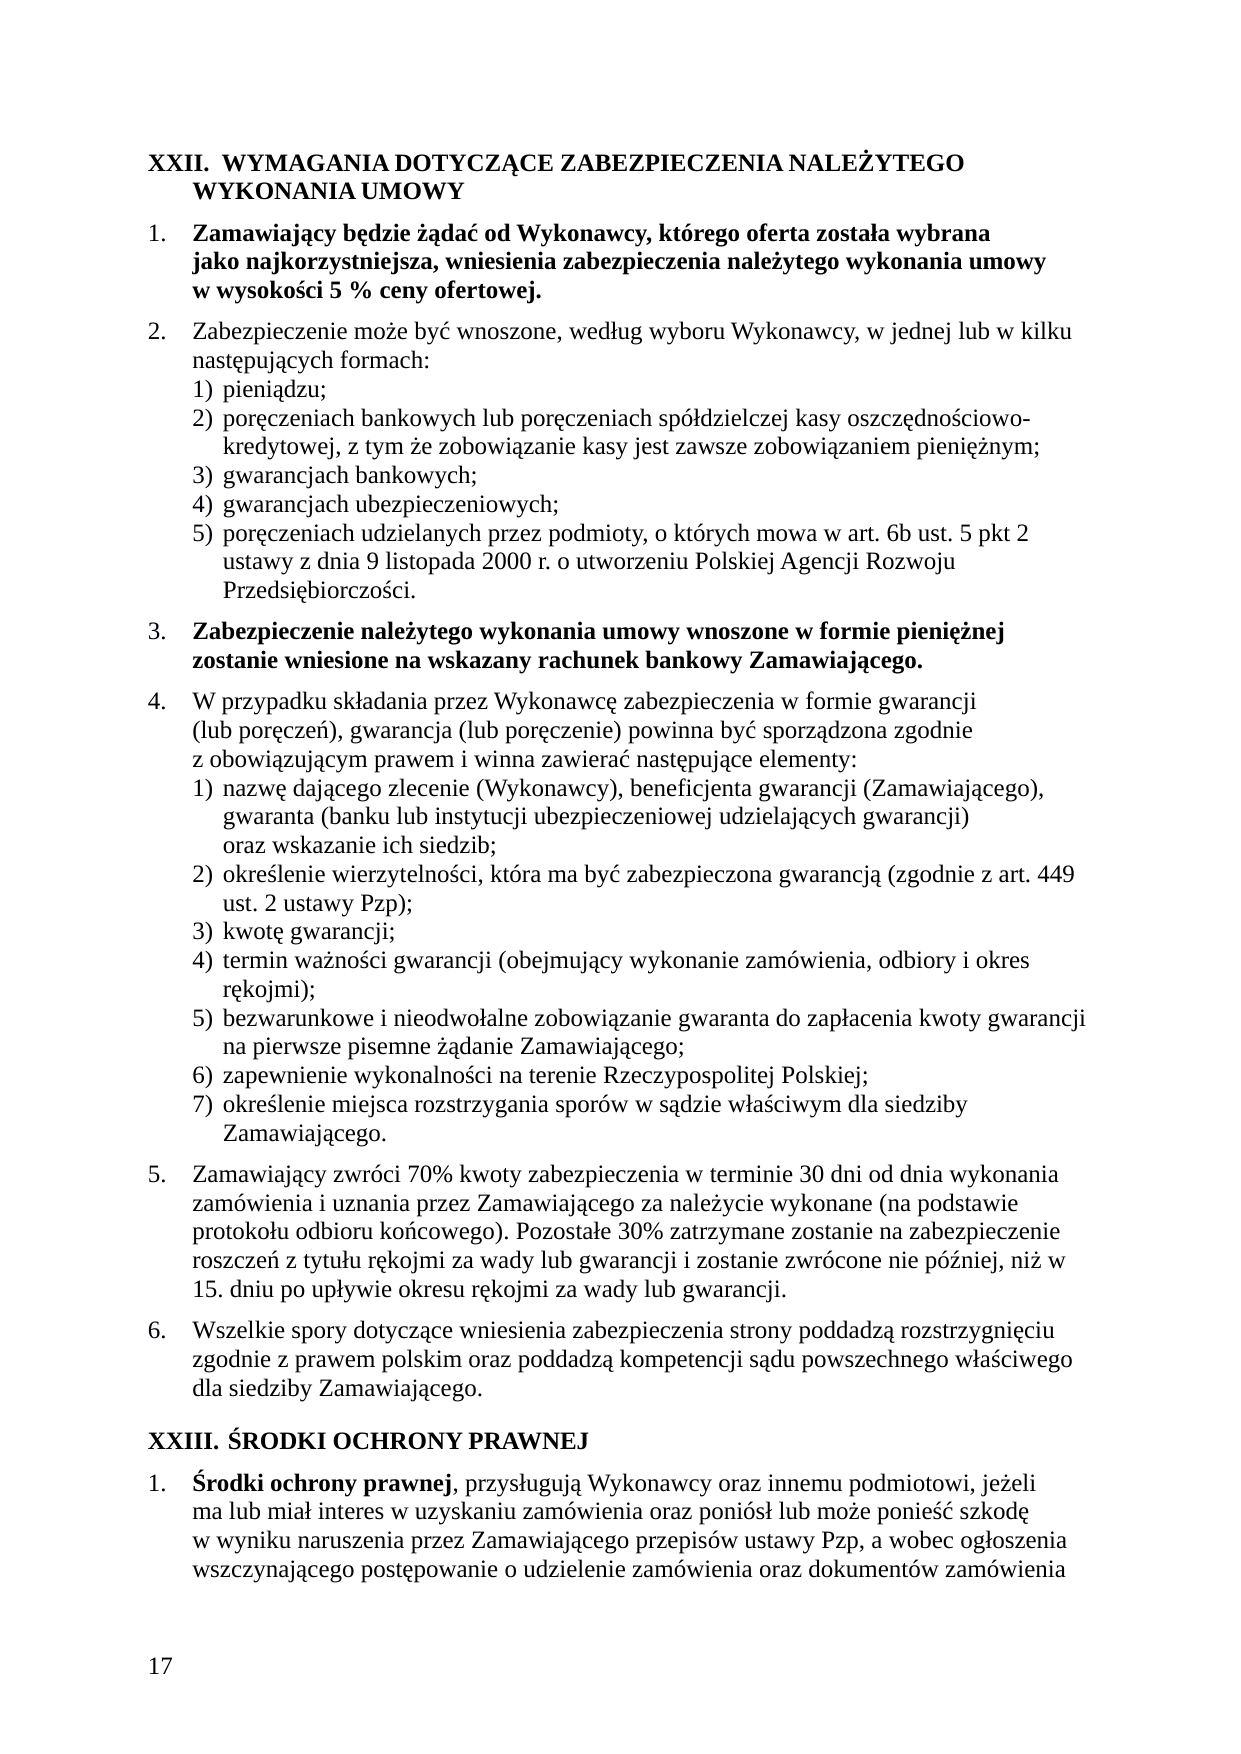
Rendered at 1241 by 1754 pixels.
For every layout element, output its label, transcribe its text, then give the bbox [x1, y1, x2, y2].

list Zamawiający zwróci 70% kwoty zabezpieczenia w terminie 30 dni od dnia wykonania zamówienia i uznania przez Zamawiającego za należycie wykonane (na podstawie protokołu odbioru końcowego). Pozostałe 30% zatrzymane zostanie na zabezpieczenie roszczeń z tytułu rękojmi za wady lub gwarancji i zostanie zwrócone nie później, niż w 15. dniu po upływie okresu rękojmi za wady lub gwarancji. [148, 1159, 1093, 1303]
list bezwarunkowe i nieodwołalne zobowiązanie gwaranta do zapłacenia kwoty gwarancji na pierwsze pisemne żądanie Zamawiającego; [192, 1003, 1093, 1060]
list poręczeniach udzielanych przez podmioty, o których mowa w art. 6b ust. 5 pkt 2 ustawy z dnia 9 listopada 2000 r. o utworzeniu Polskiej Agencji Rozwoju Przedsiębiorczości. [192, 518, 1093, 604]
list zapewnienie wykonalności na terenie Rzeczypospolitej Polskiej; [192, 1060, 1093, 1089]
list poręczeniach bankowych lub poręczeniach spółdzielczej kasy oszczędnościowo- kredytowej, z tym że zobowiązanie kasy jest zawsze zobowiązaniem pieniężnym; [192, 403, 1093, 460]
list WYMAGANIA DOTYCZĄCE ZABEZPIECZENIA NALEŻYTEGO WYKONANIA UMOWY [148, 148, 1093, 205]
list gwarancjach bankowych; [192, 460, 1093, 489]
list określenie wierzytelności, która ma być zabezpieczona gwarancją (zgodnie z art. 449 ust. 2 ustawy Pzp); [192, 859, 1093, 916]
list pieniądzu; [192, 374, 1093, 403]
list kwotę gwarancji; [192, 916, 1093, 945]
list W przypadku składania przez Wykonawcę zabezpieczenia w formie gwarancji (lub poręczeń), gwarancja (lub poręczenie) powinna być sporządzona zgodnie z obowiązującym prawem i winna zawierać następujące elementy: [148, 686, 1093, 773]
list gwarancjach ubezpieczeniowych; [192, 489, 1093, 518]
list Wszelkie spory dotyczące wniesienia zabezpieczenia strony poddadzą rozstrzygnięciu zgodnie z prawem polskim oraz poddadzą kompetencji sądu powszechnego właściwego dla siedziby Zamawiającego. [148, 1315, 1093, 1401]
list Zamawiający będzie żądać od Wykonawcy, którego oferta została wybrana jako najkorzystniejsza, wniesienia zabezpieczenia należytego wykonania umowy w wysokości 5 % ceny ofertowej. [148, 218, 1093, 304]
list Zabezpieczenie może być wnoszone, według wyboru Wykonawcy, w jednej lub w kilku następujących formach: [148, 316, 1093, 374]
list określenie miejsca rozstrzygania sporów w sądzie właściwym dla siedziby Zamawiającego. [192, 1089, 1093, 1146]
list ŚRODKI OCHRONY PRAWNEJ [148, 1426, 1093, 1455]
list Zabezpieczenie należytego wykonania umowy wnoszone w formie pieniężnej zostanie wniesione na wskazany rachunek bankowy Zamawiającego. [148, 616, 1093, 674]
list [148, 1468, 1093, 1583]
list nazwę dającego zlecenie (Wykonawcy), beneficjenta gwarancji (Zamawiającego), gwaranta (banku lub instytucji ubezpieczeniowej udzielających gwarancji) oraz wskazanie ich siedzib; [192, 773, 1093, 859]
list termin ważności gwarancji (obejmujący wykonanie zamówienia, odbiory i okres rękojmi); [192, 945, 1093, 1003]
